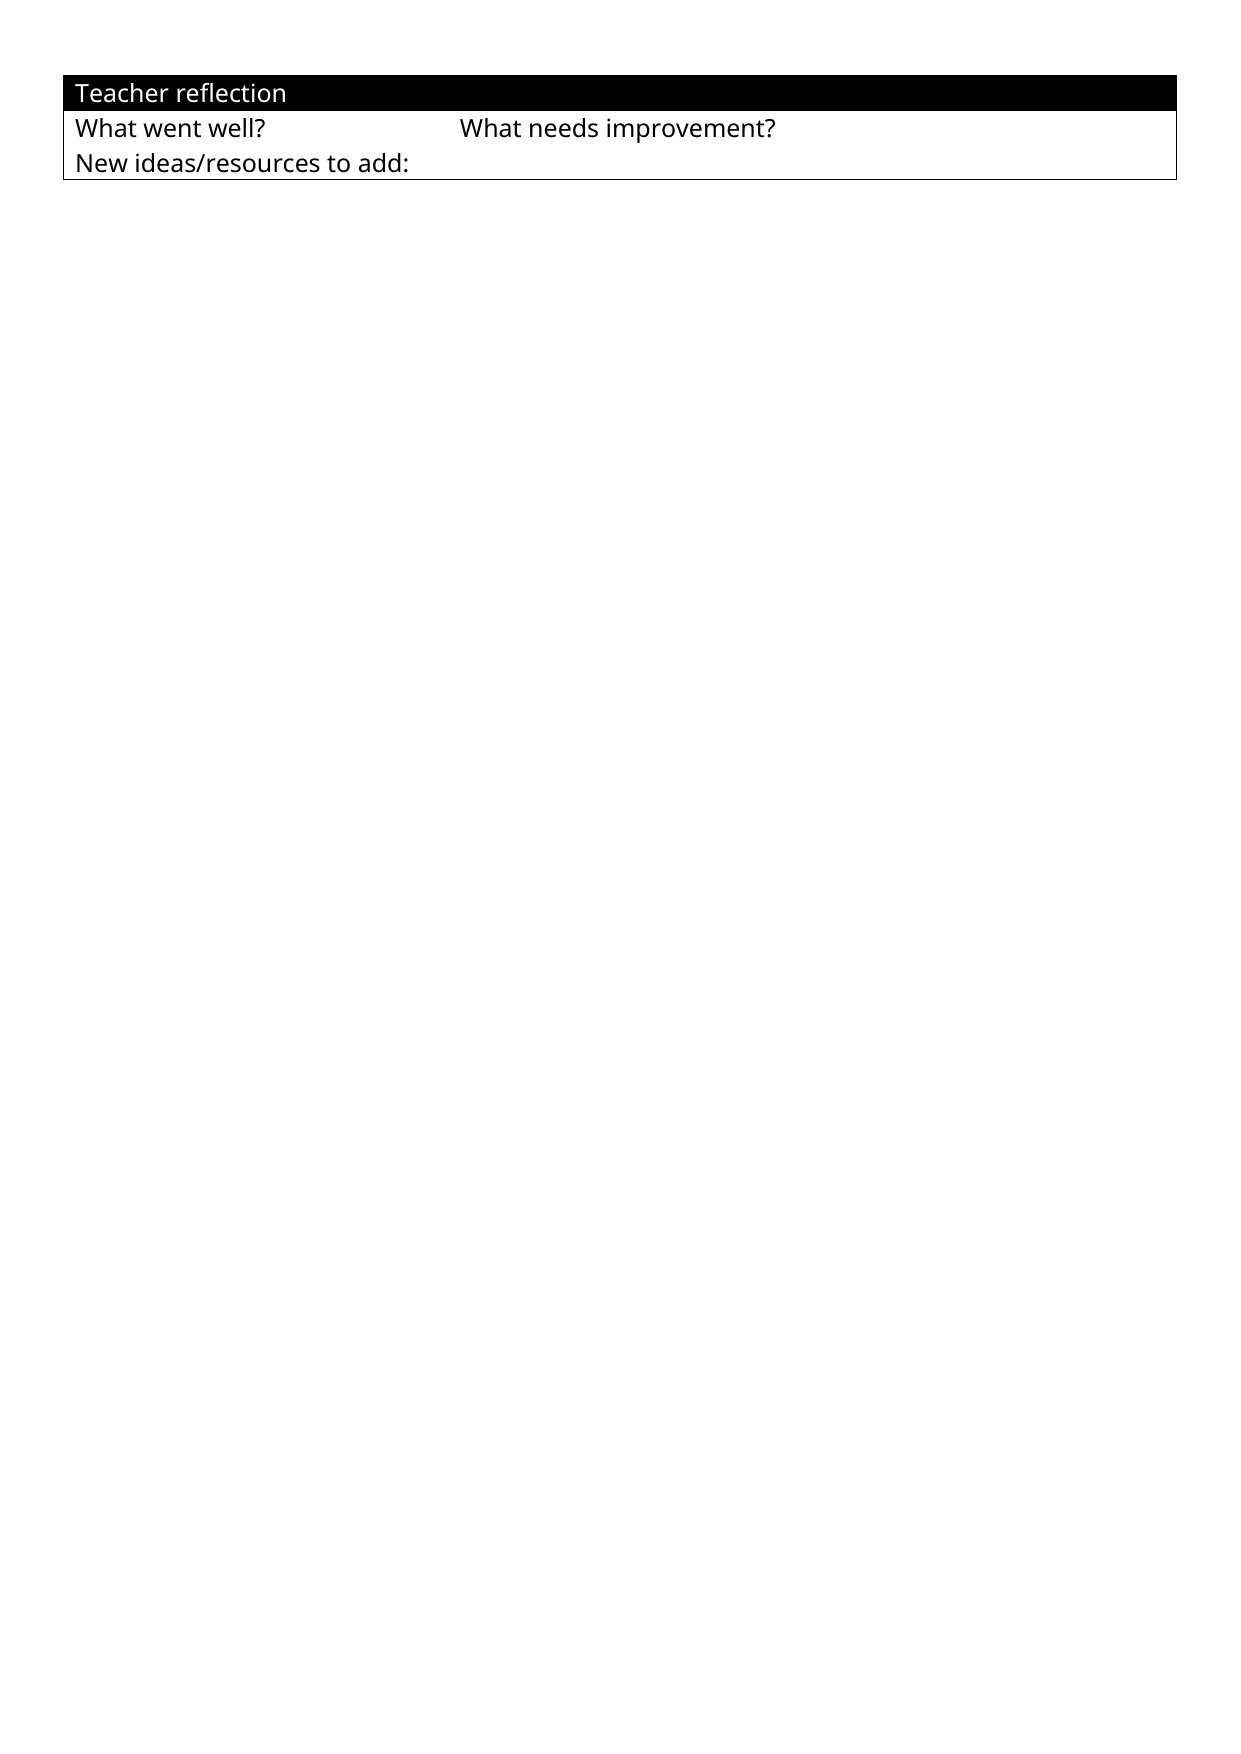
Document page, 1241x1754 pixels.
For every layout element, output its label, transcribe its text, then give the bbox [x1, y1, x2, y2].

table_cell Teacher reflection [64, 76, 1176, 110]
table_cell What went well? What needs improvement? New ideas/resources to add: [64, 111, 1176, 179]
